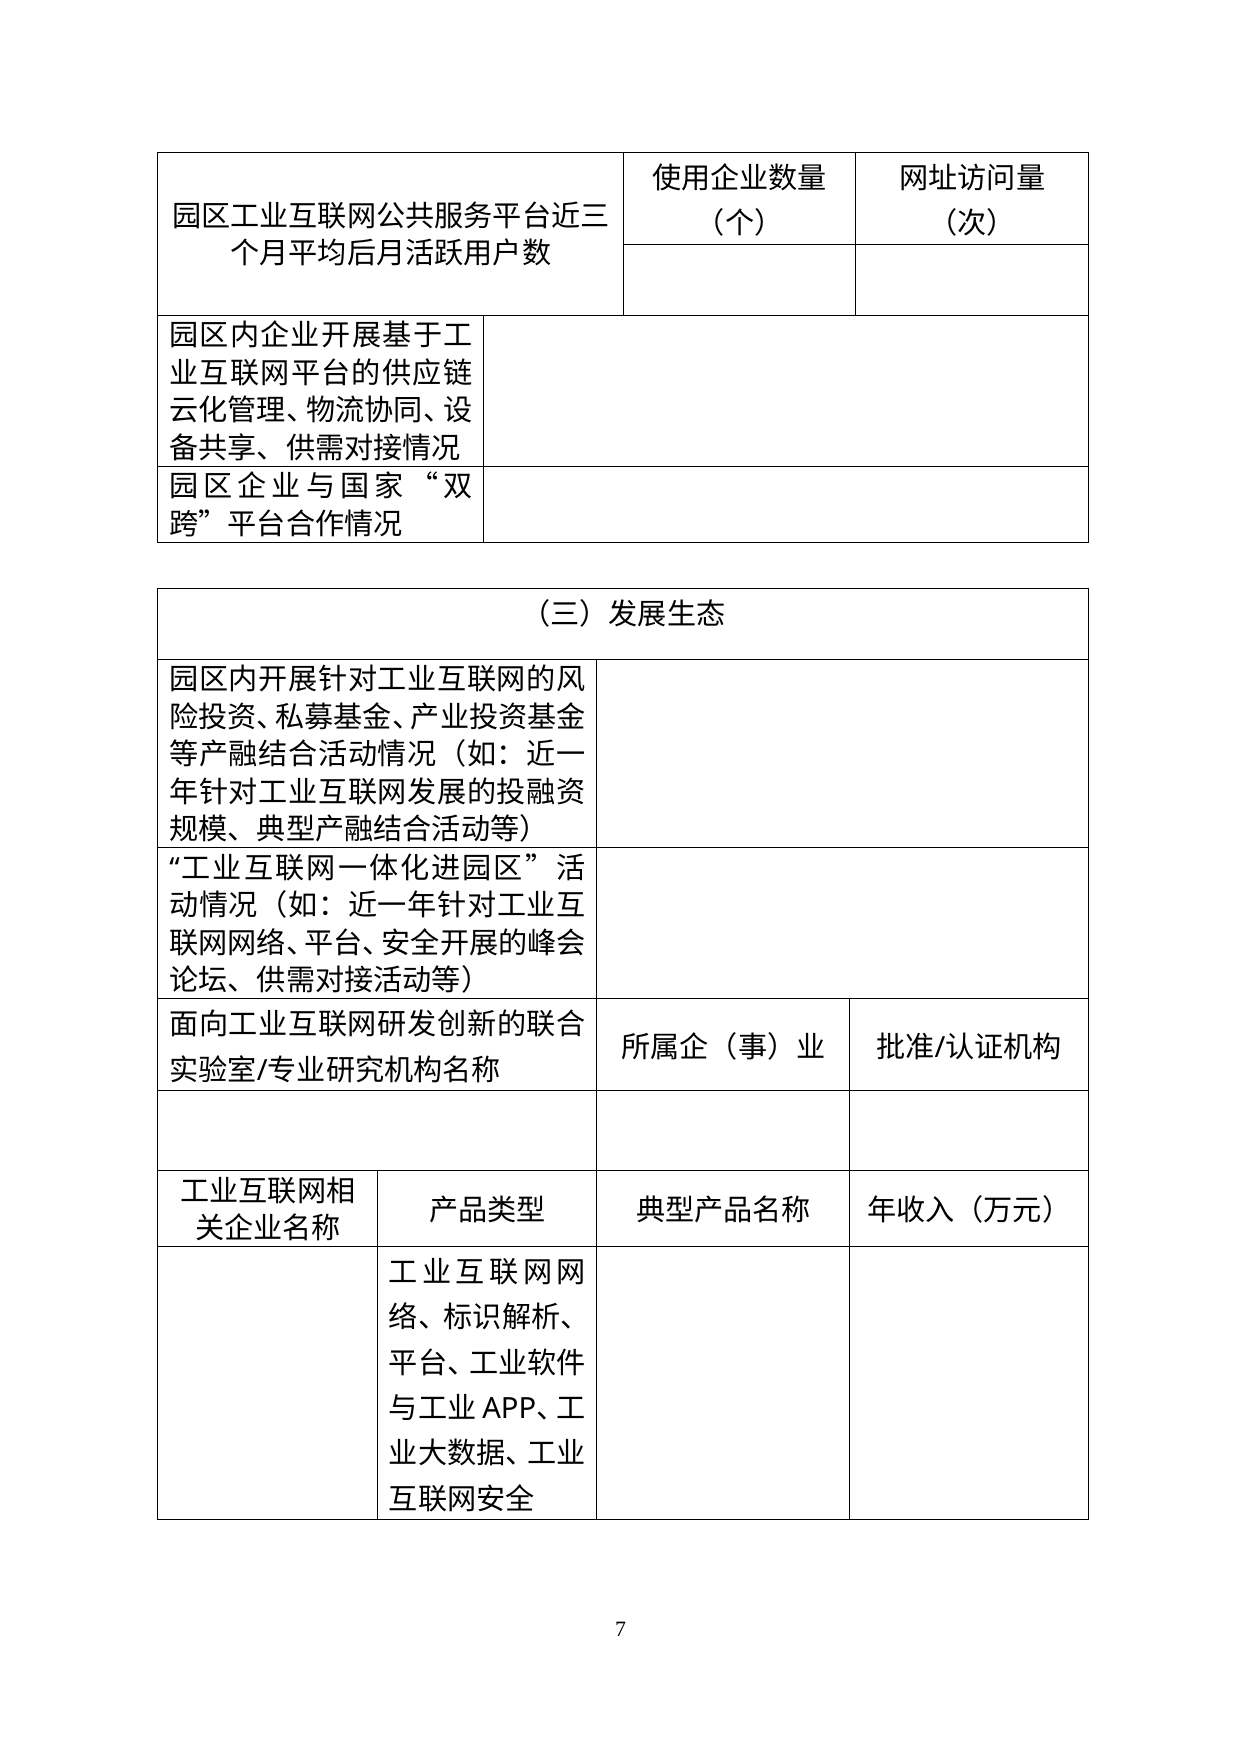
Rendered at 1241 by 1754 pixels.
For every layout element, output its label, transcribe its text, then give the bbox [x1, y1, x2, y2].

table_cell 所属企（事）业 [597, 1037, 849, 1127]
table_cell 典型产品名称 [597, 1209, 849, 1284]
table_cell [158, 1129, 596, 1208]
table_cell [378, 1285, 596, 1557]
table_cell [597, 697, 1088, 885]
table_cell [597, 1129, 849, 1208]
table_cell [623, 245, 855, 314]
table_cell [484, 316, 1088, 503]
table_cell [850, 1285, 1088, 1557]
table_cell 园区工业互联网公共服务平台近三个月平均后月活跃用户数 [158, 153, 622, 314]
table_cell 面向工业互联网研发创新的联合实验室/专业研究机构名称 [158, 1037, 596, 1127]
table_cell 年收入（万元） [850, 1209, 1088, 1284]
table_cell [856, 245, 1088, 314]
table_cell 批准/认证机构 [850, 1037, 1088, 1127]
table_cell 园区内企业开展基于工业互联网平台的供应链云化管理、物流协同、设备共享、供需对接情况 [158, 316, 483, 503]
table_cell “工业互联网一体化进园区”活动情况（如：近一年针对工业互联网网络、平台、安全开展的峰会论坛、供需对接活动等） [158, 886, 596, 1036]
table_cell 工业互联网相关企业名称 [158, 1209, 377, 1284]
table_cell 园区内开展针对工业互联网的风险投资、私募基金、产业投资基金等产融结合活动情况（如：近一年针对工业互联网发展的投融资规模、典型产融结合活动等） [158, 697, 596, 885]
table_cell 产品类型 [378, 1209, 596, 1284]
table_header （三）发展生态 [158, 626, 1088, 696]
table_cell [597, 886, 1088, 1036]
table_cell 使用企业数量（个） [623, 153, 855, 244]
table_cell [597, 1285, 849, 1557]
table_cell [484, 504, 1088, 579]
table_cell [850, 1129, 1088, 1208]
table_cell [158, 1285, 377, 1557]
table_cell 网址访问量（次） [856, 153, 1088, 244]
table_cell 园区企业与国家“双跨”平台合作情况 [158, 504, 483, 579]
